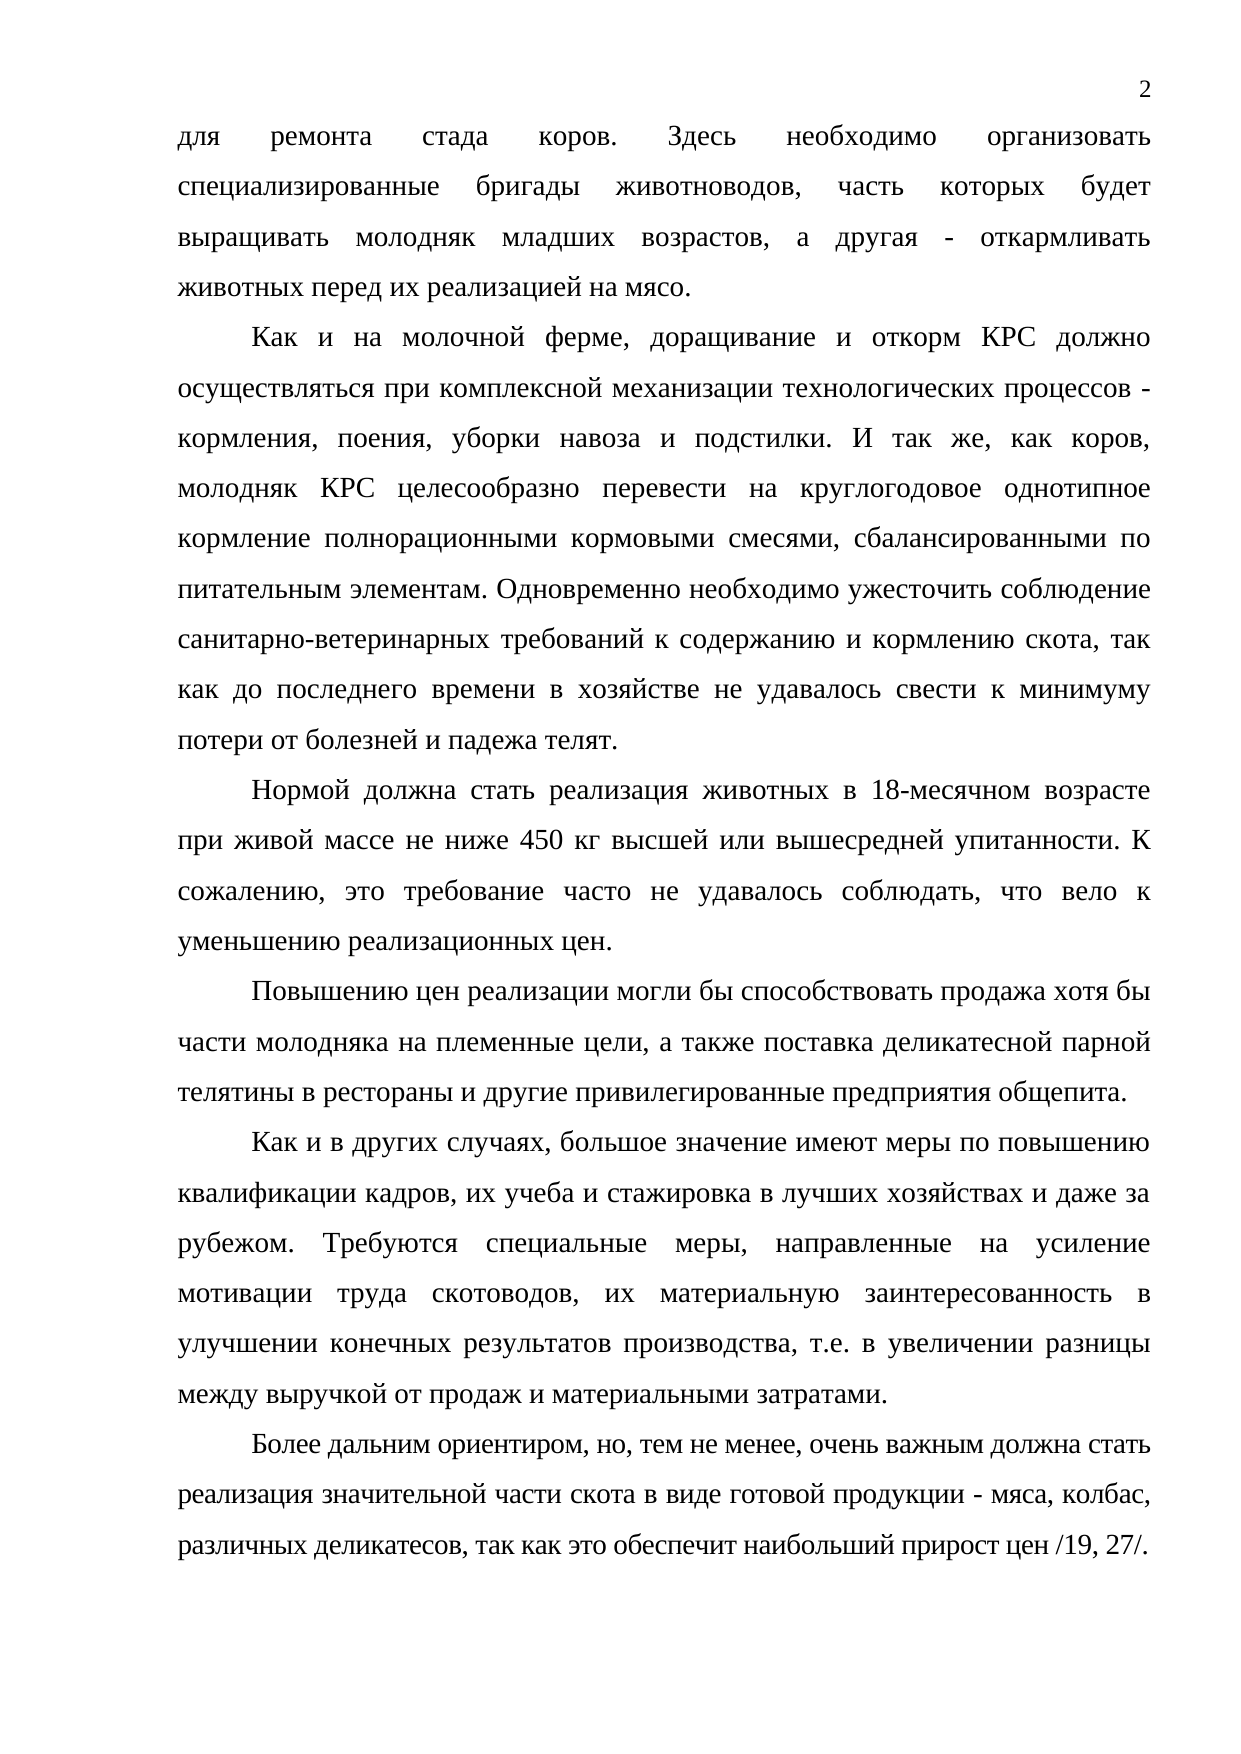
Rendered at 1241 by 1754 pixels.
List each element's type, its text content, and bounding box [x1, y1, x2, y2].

text Нормой должна стать реализация животных в 18-месячном возрасте при живой массе не ниже 450 кг высшей или вышесредней упитанности. К сожалению, это требование часто не удавалось соблюдать, что вело к уменьшению реализационных цен. [177, 772, 1152, 957]
text Как и в других случаях, большое значение имеют меры по повышению квалификации кадров, их учеба и стажировка в лучших хозяйствах и даже за рубежом. Требуются специальные меры, направленные на усиление мотивации труда скотоводов, их материальную заинтересованность в улучшении конечных результатов производства, т.е. в увеличении разницы между выручкой от продаж и материальными затратами. [177, 1124, 1152, 1409]
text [177, 118, 1152, 303]
text Более дальним ориентиром, но, тем не менее, очень важным должна стать реализация значительной части скота в виде готовой продукции - мяса, колбас, различных деликатесов, так как это обеспечит наибольший прирост цен /19, 27/. [177, 1426, 1152, 1560]
text Как и на молочной ферме, доращивание и откорм КРС должно осуществляться при комплексной механизации технологических процессов - кормления, поения, уборки навоза и подстилки. И так же, как коров, молодняк КРС целесообразно перевести на круглогодовое однотипное кормление полнорационными кормовыми смесями, сбалансированными по питательным элементам. Одновременно необходимо ужесточить соблюдение санитарно-ветеринарных требований к содержанию и кормлению скота, так как до последнего времени в хозяйстве не удавалось свести к минимуму потери от болезней и падежа телят. [177, 319, 1152, 755]
text Повышению цен реализации могли бы способствовать продажа хотя бы части молодняка на племенные цели, а также поставка деликатесной парной телятины в рестораны и другие привилегированные предприятия общепита. [177, 973, 1152, 1108]
